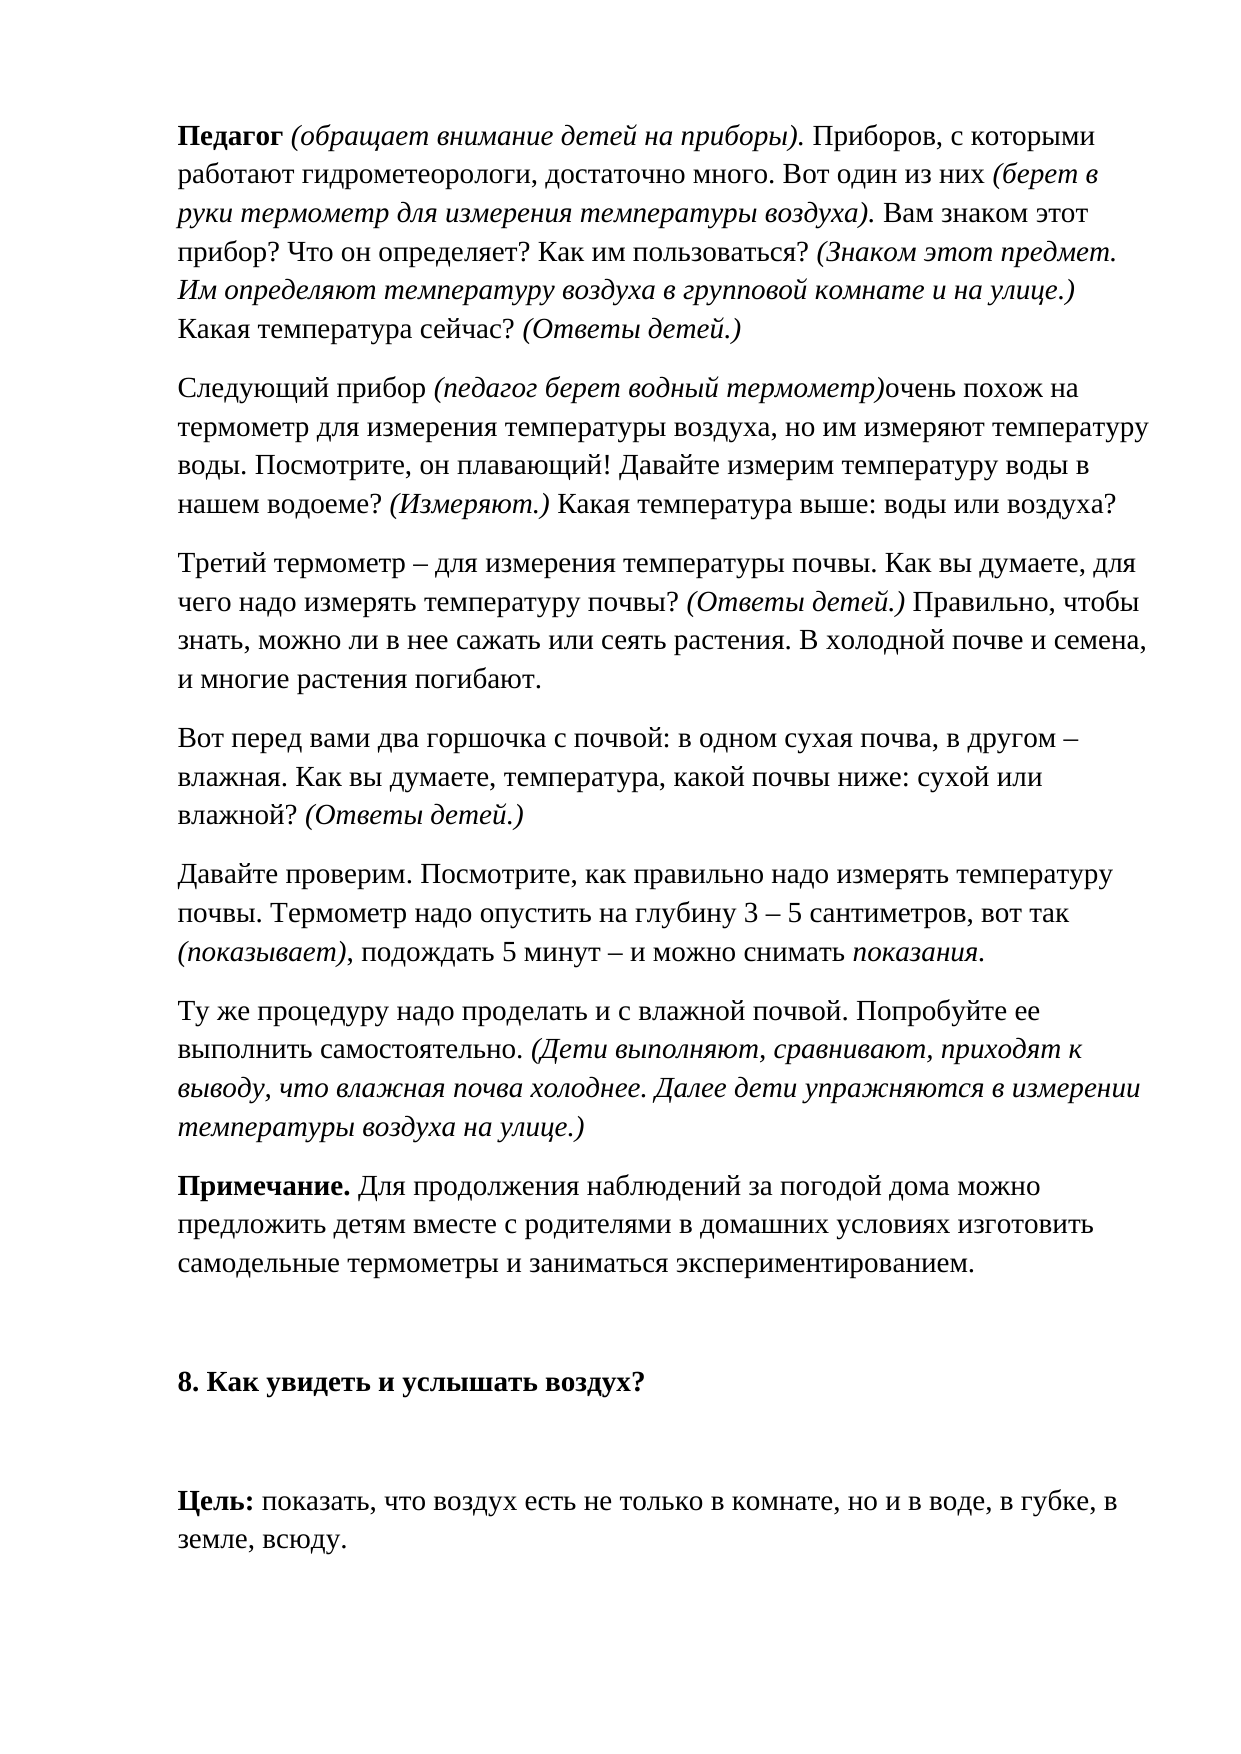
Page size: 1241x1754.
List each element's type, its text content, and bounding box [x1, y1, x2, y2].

text 8. Как увидеть и услышать воздух? [177, 1364, 1152, 1397]
text Примечание. Для продолжения наблюдений за погодой дома можно предложить детям вместе с родителями в домашних условиях изготовить самодельные термометры и заниматься экспериментированием. [177, 1168, 1152, 1279]
text Ту же процедуру надо проделать и с влажной почвой. Попробуйте ее выполнить самостоятельно. (Дети выполняют, сравнивают, приходят к выводу, что влажная почва холоднее. Далее дети упражняются в измерении температуры воздуха на улице.) [177, 993, 1152, 1142]
text Педагог (обращает внимание детей на приборы). Приборов, с которыми работают гидрометеорологи, достаточно много. Вот один из них (берет в руки термометр для измерения температуры воздуха). Вам знаком этот прибор? Что он определяет? Как им пользоваться? (Знаком этот предмет. Им определяют температуру воздуха в групповой комнате и на улице.) Какая температура сейчас? (Ответы детей.) [177, 118, 1152, 344]
text Давайте проверим. Посмотрите, как правильно надо измерять температуру почвы. Термометр надо опустить на глубину 3 – 5 сантиметров, вот так (показывает), подождать 5 минут – и можно снимать показания. [177, 857, 1152, 967]
text Цель: показать, что воздух есть не только в комнате, но и в воде, в губке, в земле, всюду. [177, 1483, 1152, 1555]
text Вот перед вами два горшочка с почвой: в одном сухая почва, в другом – влажная. Как вы думаете, температура, какой почвы ниже: сухой или влажной? (Ответы детей.) [177, 720, 1152, 831]
text Третий термометр – для измерения температуры почвы. Как вы думаете, для чего надо измерять температуру почвы? (Ответы детей.) Правильно, чтобы знать, можно ли в нее сажать или сеять растения. В холодной почве и семена, и многие растения погибают. [177, 545, 1152, 694]
text Следующий прибор (педагог берет водный термометр)очень похож на термометр для измерения температуры воздуха, но им измеряют температуру воды. Посмотрите, он плавающий! Давайте измерим температуру воды в нашем водоеме? (Измеряют.) Какая температура выше: воды или воздуха? [177, 370, 1152, 519]
